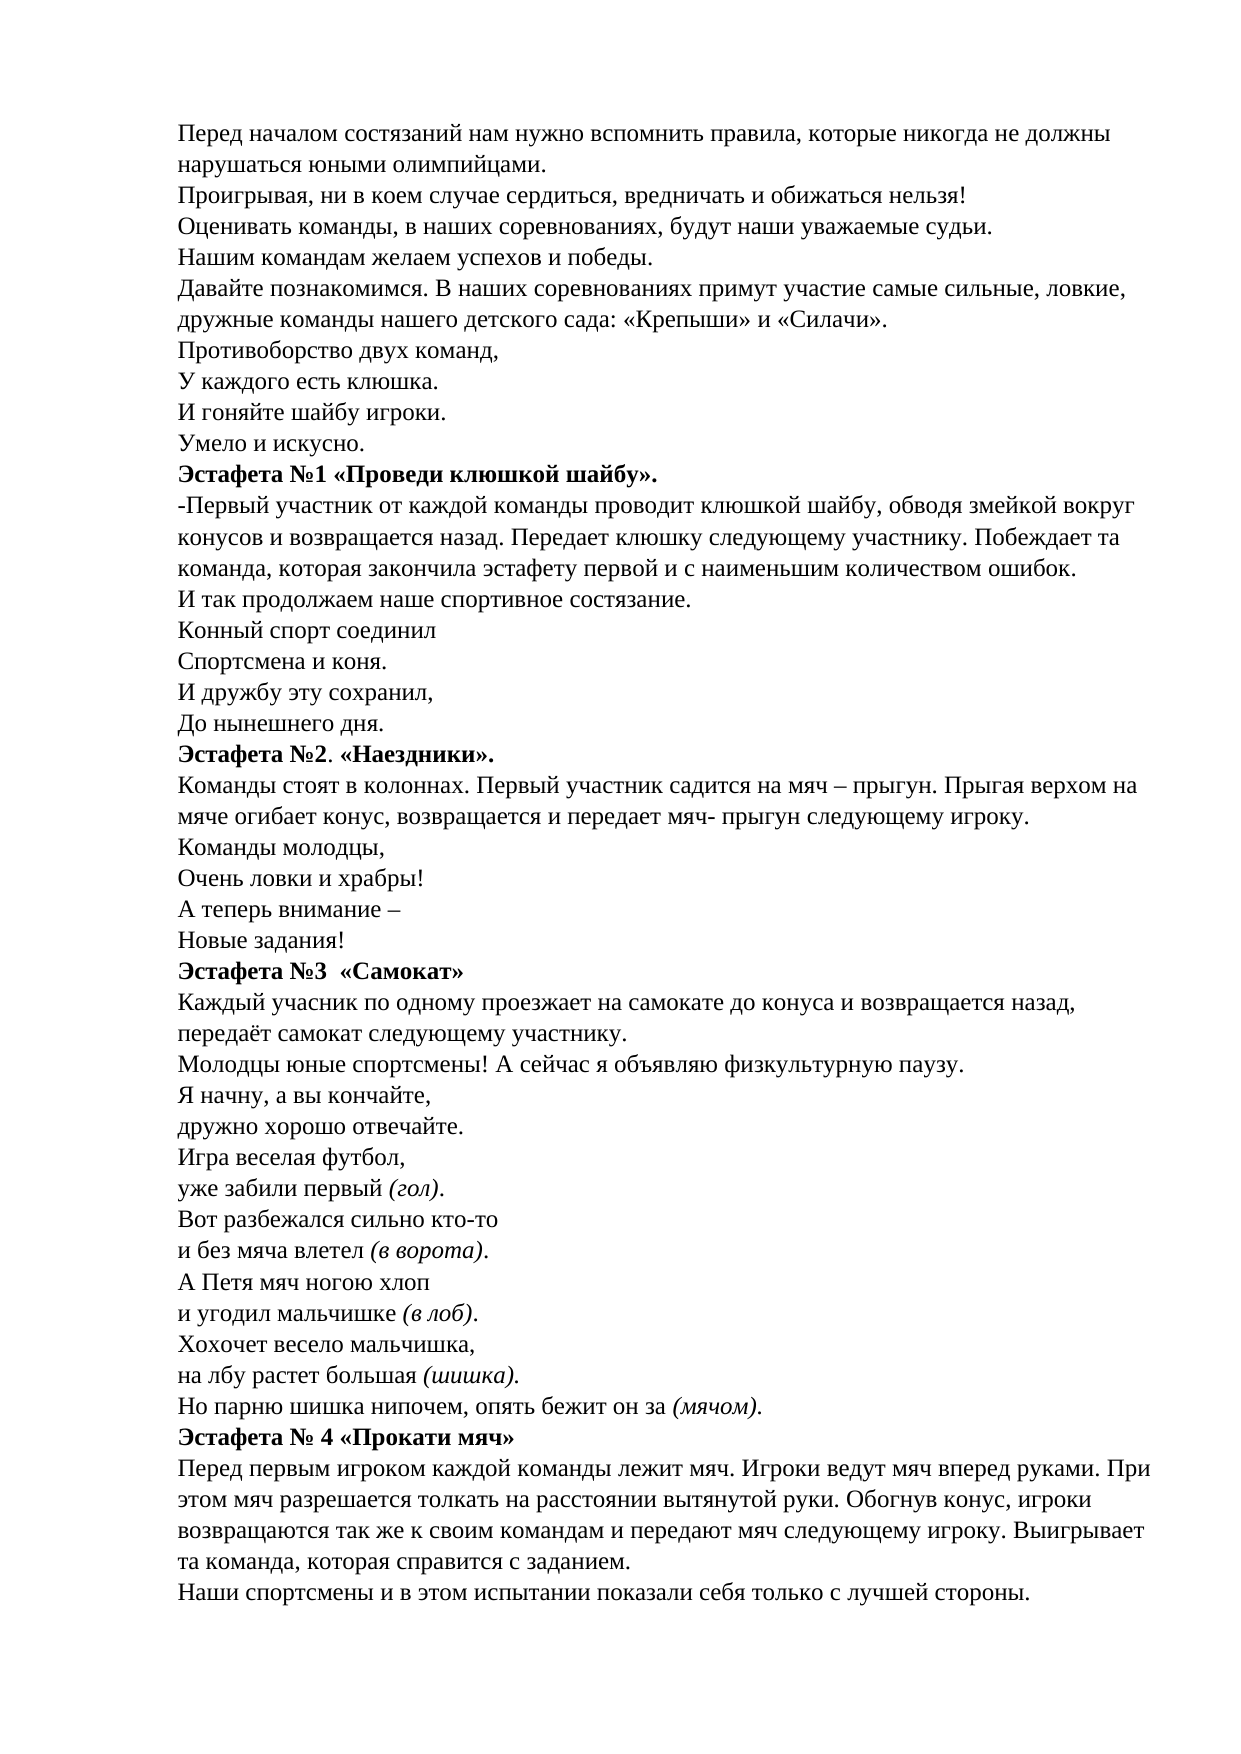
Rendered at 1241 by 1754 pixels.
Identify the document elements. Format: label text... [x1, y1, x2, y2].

text на лбу растет большая (шишка). [177, 1360, 1152, 1388]
text Эстафета №3 «Самокат» [177, 956, 1152, 985]
text Перед началом состязаний нам нужно вспомнить правила, которые никогда не должны нарушаться юными олимпийцами. [177, 118, 1152, 178]
text Проигрывая, ни в коем случае сердиться, вредничать и обижаться нельзя! [177, 180, 1152, 209]
text Новые задания! [177, 925, 1152, 954]
text Вот разбежался сильно кто-то и без мяча влетел (в ворота). [177, 1204, 1152, 1264]
text Но парню шишка нипочем, опять бежит он за (мячом). [177, 1391, 1152, 1419]
text Эстафета № 4 «Прокати мяч» [177, 1422, 1152, 1451]
text Молодцы юные спортсмены! А сейчас я объявляю физкультурную паузу. Я начну, а вы кончайте, [177, 1049, 1152, 1109]
text Умело и искусно. [177, 428, 1152, 457]
text и угодил мальчишке (в лоб). [177, 1298, 1152, 1326]
text Оценивать команды, в наших соревнованиях, будут наши уважаемые судьи. [177, 211, 1152, 240]
text Конный спорт соединил Спортсмена и коня. И дружбу эту сохранил, [177, 615, 1152, 706]
text Эстафета №2. «Наездники». [177, 739, 1152, 768]
text Очень ловки и храбры! [177, 863, 1152, 892]
text И гоняйте шайбу игроки. [177, 397, 1152, 426]
text Команды молодцы, [177, 832, 1152, 861]
text Эстафета №1 «Проведи клюшкой шайбу». [177, 459, 1152, 488]
text уже забили первый (гол). [177, 1173, 1152, 1202]
text Нашим командам желаем успехов и победы. [177, 242, 1152, 271]
text -Первый участник от каждой команды проводит клюшкой шайбу, обводя змейкой вокруг конусов и возвращается назад. Передает клюшку следующему участнику. Побеждает та команда, которая закончила эстафету первой и с наименьшим количеством ошибок. [177, 491, 1152, 581]
text Команды стоят в колоннах. Первый участник садится на мяч – прыгун. Прыгая верхом на мяче огибает конус, возвращается и передает мяч- прыгун следующему игроку. [177, 770, 1152, 830]
text дружно хорошо отвечайте. Игра веселая футбол, [177, 1111, 1152, 1171]
text Противоборство двух команд, [177, 335, 1152, 364]
text Хохочет весело мальчишка, [177, 1329, 1152, 1357]
text И так продолжаем наше спортивное состязание. [177, 584, 1152, 612]
text Наши спортсмены и в этом испытании показали себя только с лучшей стороны. [177, 1577, 1152, 1606]
text А теперь внимание – [177, 894, 1152, 923]
text До нынешнего дня. [177, 708, 1152, 737]
text Давайте познакомимся. В наших соревнованиях примут участие самые сильные, ловкие, дружные команды нашего детского сада: «Крепыши» и «Силачи». [177, 273, 1152, 333]
text Каждый учасник по одному проезжает на самокате до конуса и возвращается назад, передаёт самокат следующему участнику. [177, 987, 1152, 1047]
text Перед первым игроком каждой команды лежит мяч. Игроки ведут мяч вперед руками. При этом мяч разрешается толкать на расстоянии вытянутой руки. Обогнув конус, игроки возвращаются так же к своим командам и передают мяч следующему игроку. Выигрывает та команда, которая справится с заданием. [177, 1453, 1152, 1575]
text А Петя мяч ногою хлоп [177, 1267, 1152, 1295]
text У каждого есть клюшка. [177, 366, 1152, 395]
